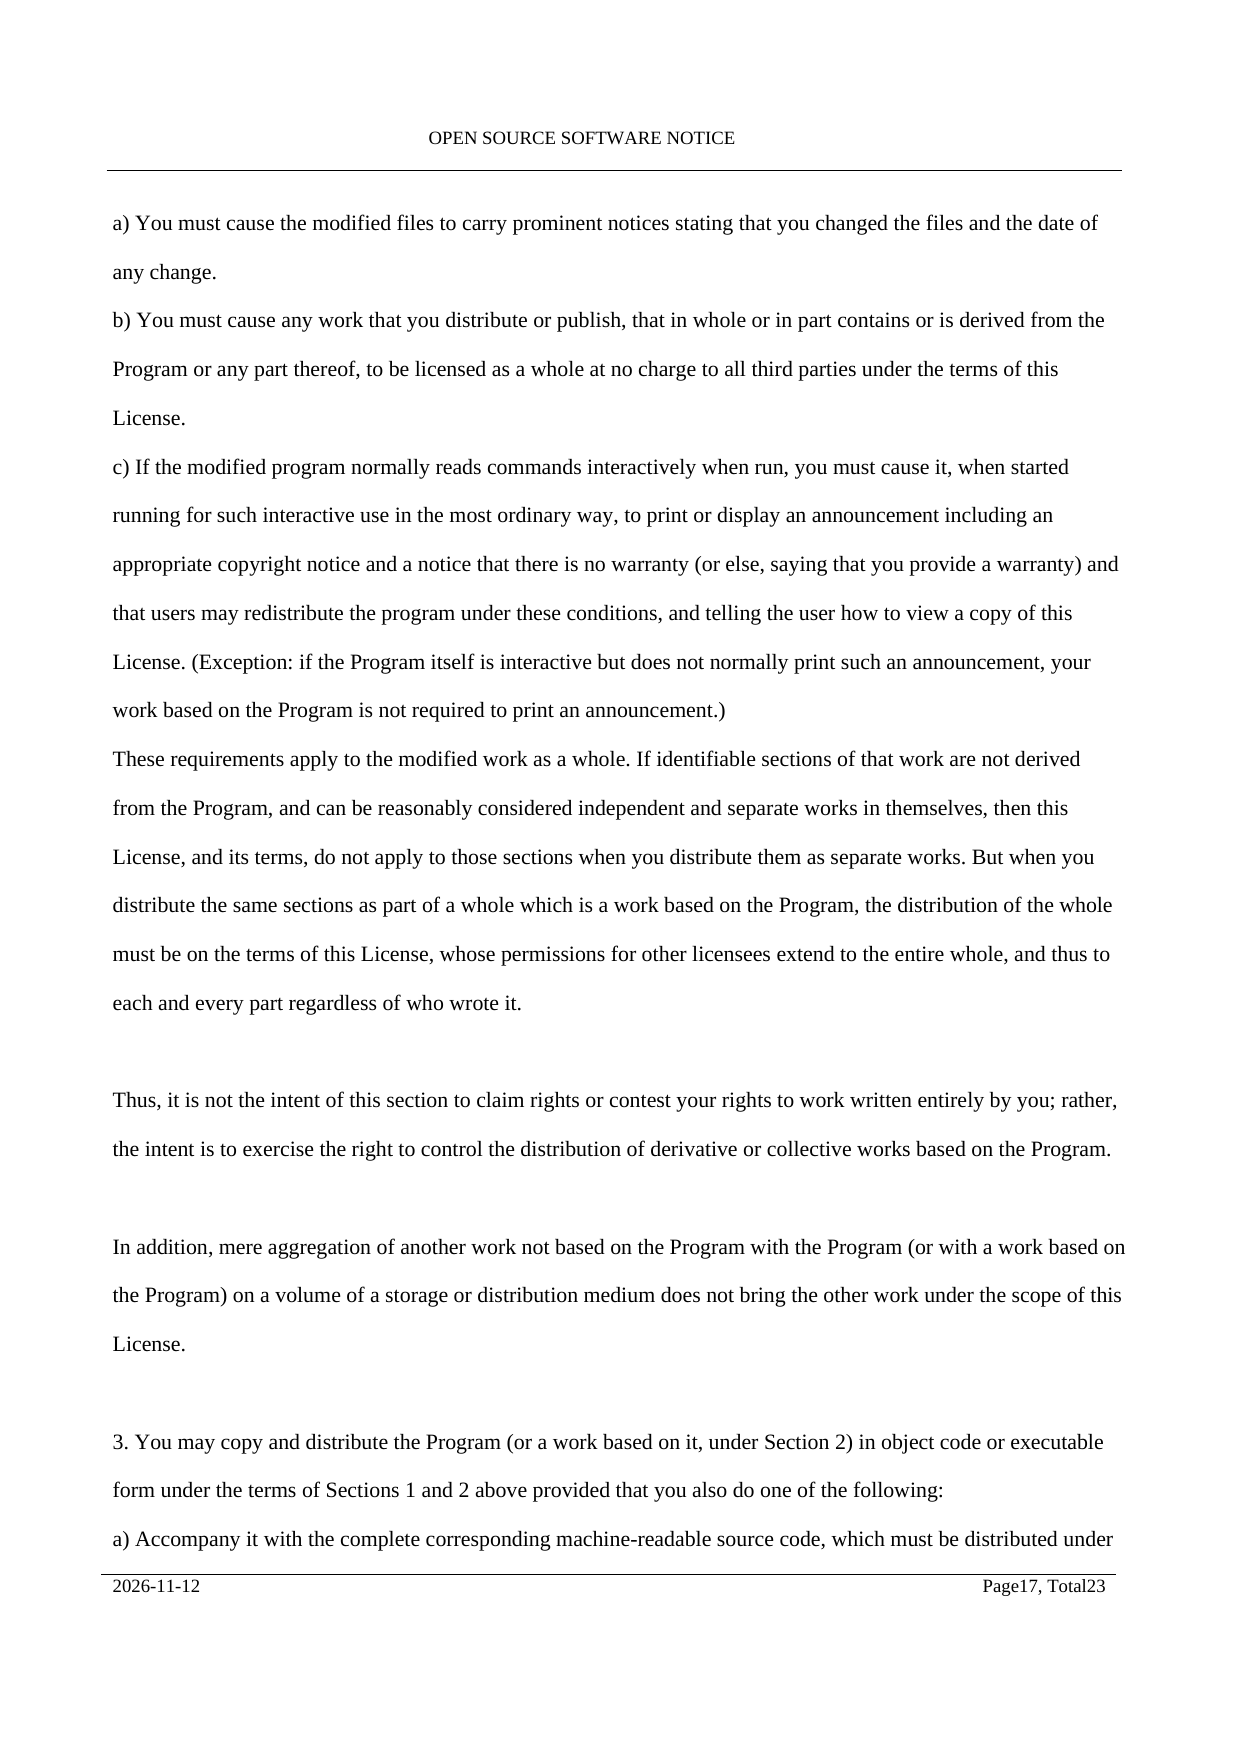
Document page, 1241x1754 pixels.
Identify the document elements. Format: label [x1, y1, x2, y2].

text [112, 206, 1128, 1555]
